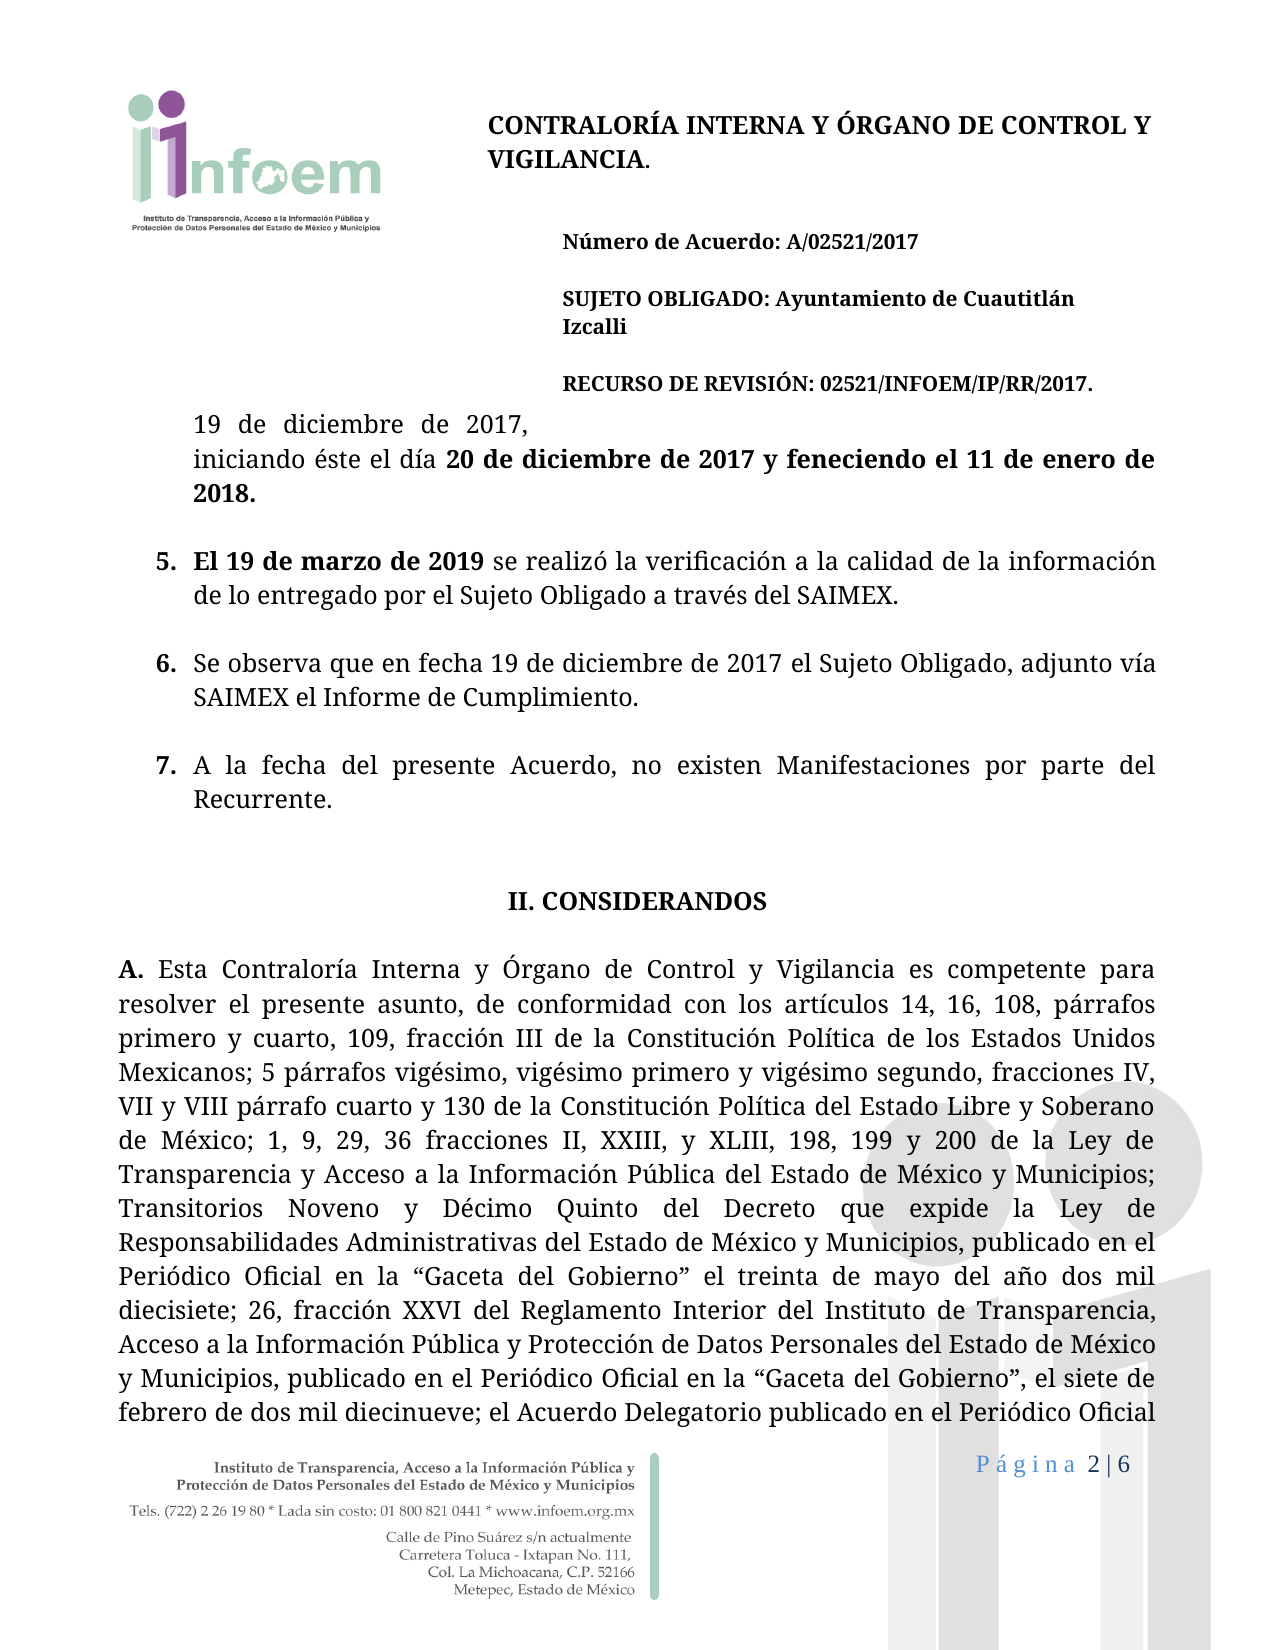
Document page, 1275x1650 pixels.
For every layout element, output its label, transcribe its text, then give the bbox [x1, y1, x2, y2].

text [118, 952, 1157, 1429]
text II. CONSIDERANDOS [118, 884, 1157, 918]
list El 19 de marzo de 2019 se realizó la verificación a la calidad de la información de lo entregado por el Sujeto Obligado a través del SAIMEX. [156, 543, 1157, 612]
list Se observa que en fecha 19 de diciembre de 2017 el Sujeto Obligado, adjunto vía SAIMEX el Informe de Cumplimiento. [156, 646, 1157, 714]
list A la fecha del presente Acuerdo, no existen Manifestaciones por parte del Recurrente. [156, 748, 1157, 816]
picture [4, 30, 1275, 1650]
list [156, 407, 1157, 509]
